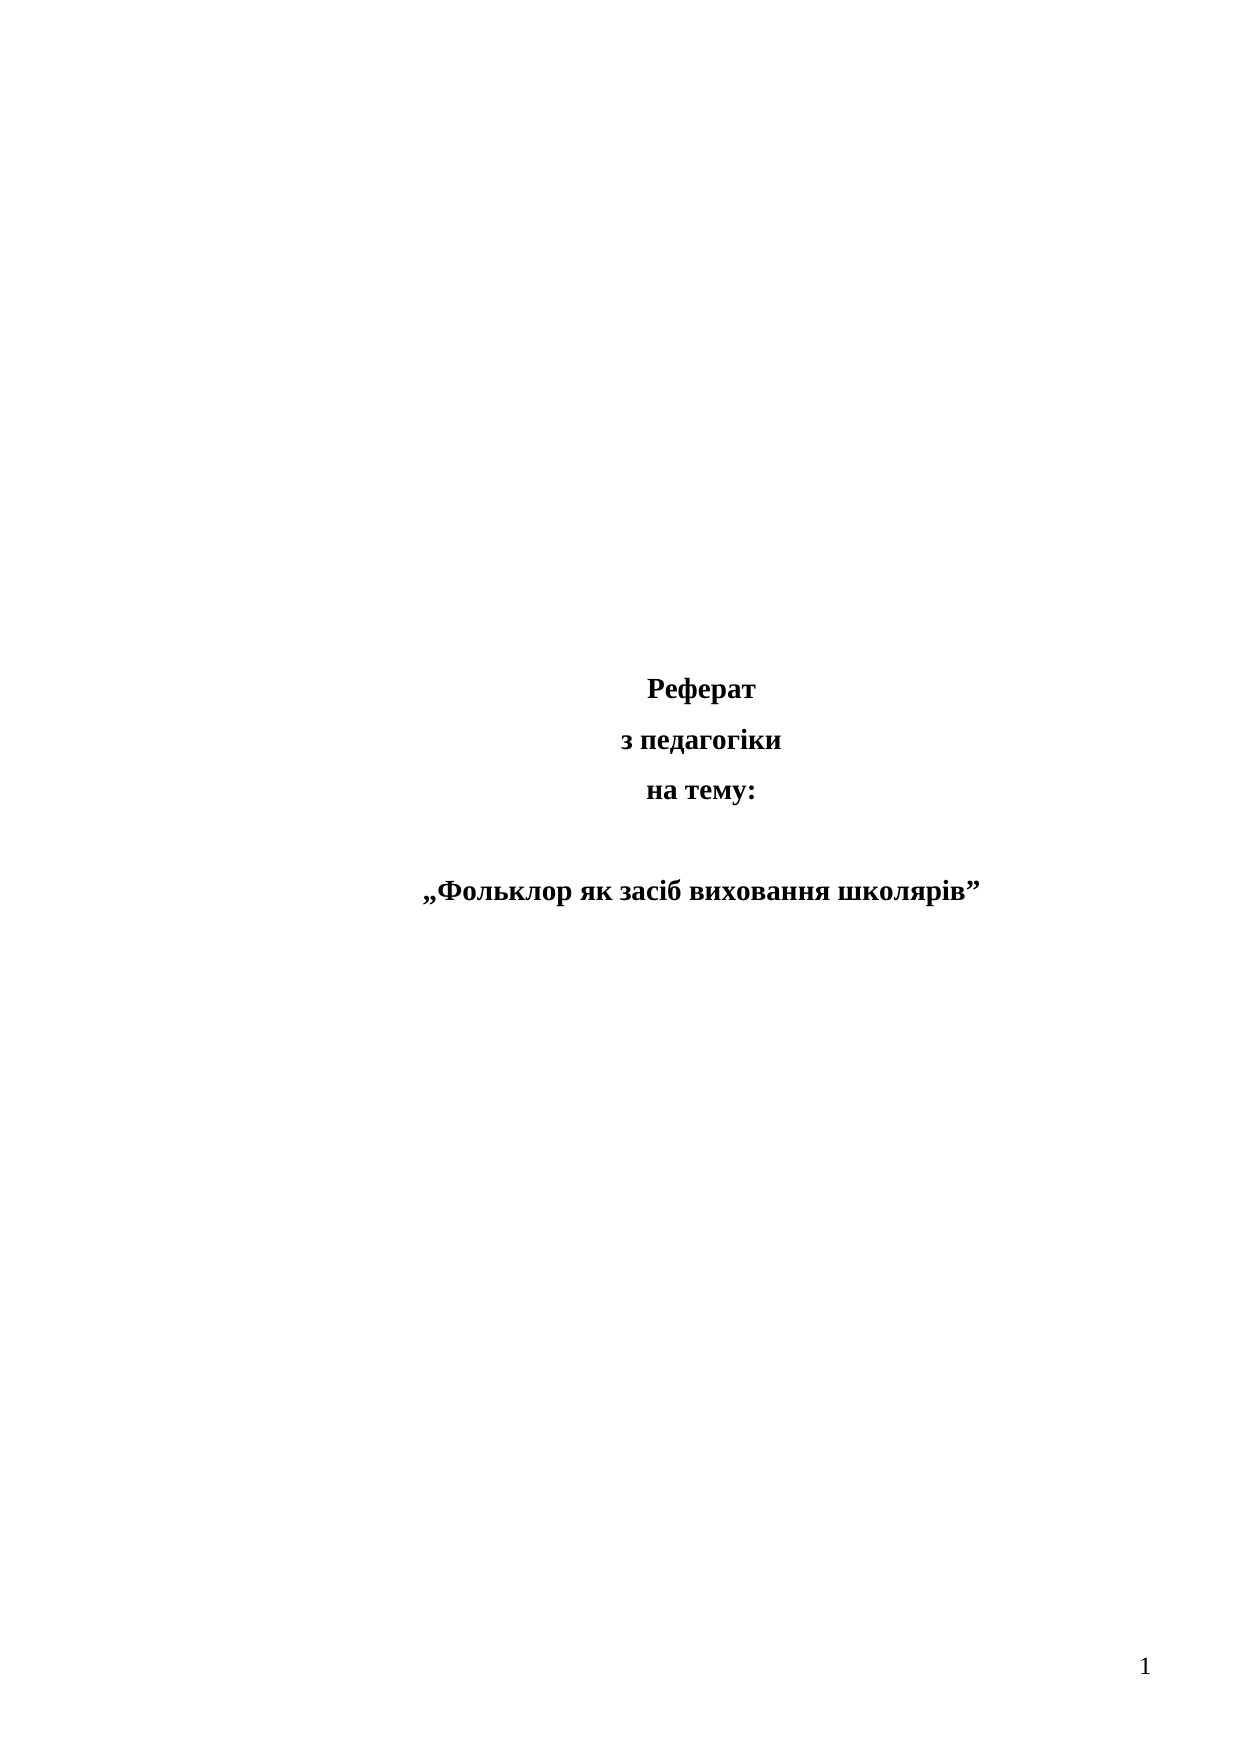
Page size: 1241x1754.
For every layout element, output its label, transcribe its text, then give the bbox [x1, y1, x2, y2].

text з педагогіки [177, 722, 1152, 755]
text „Фольклор як засіб виховання школярів” [177, 873, 1152, 906]
text Реферат [177, 672, 1152, 705]
text на тему: [177, 772, 1152, 806]
